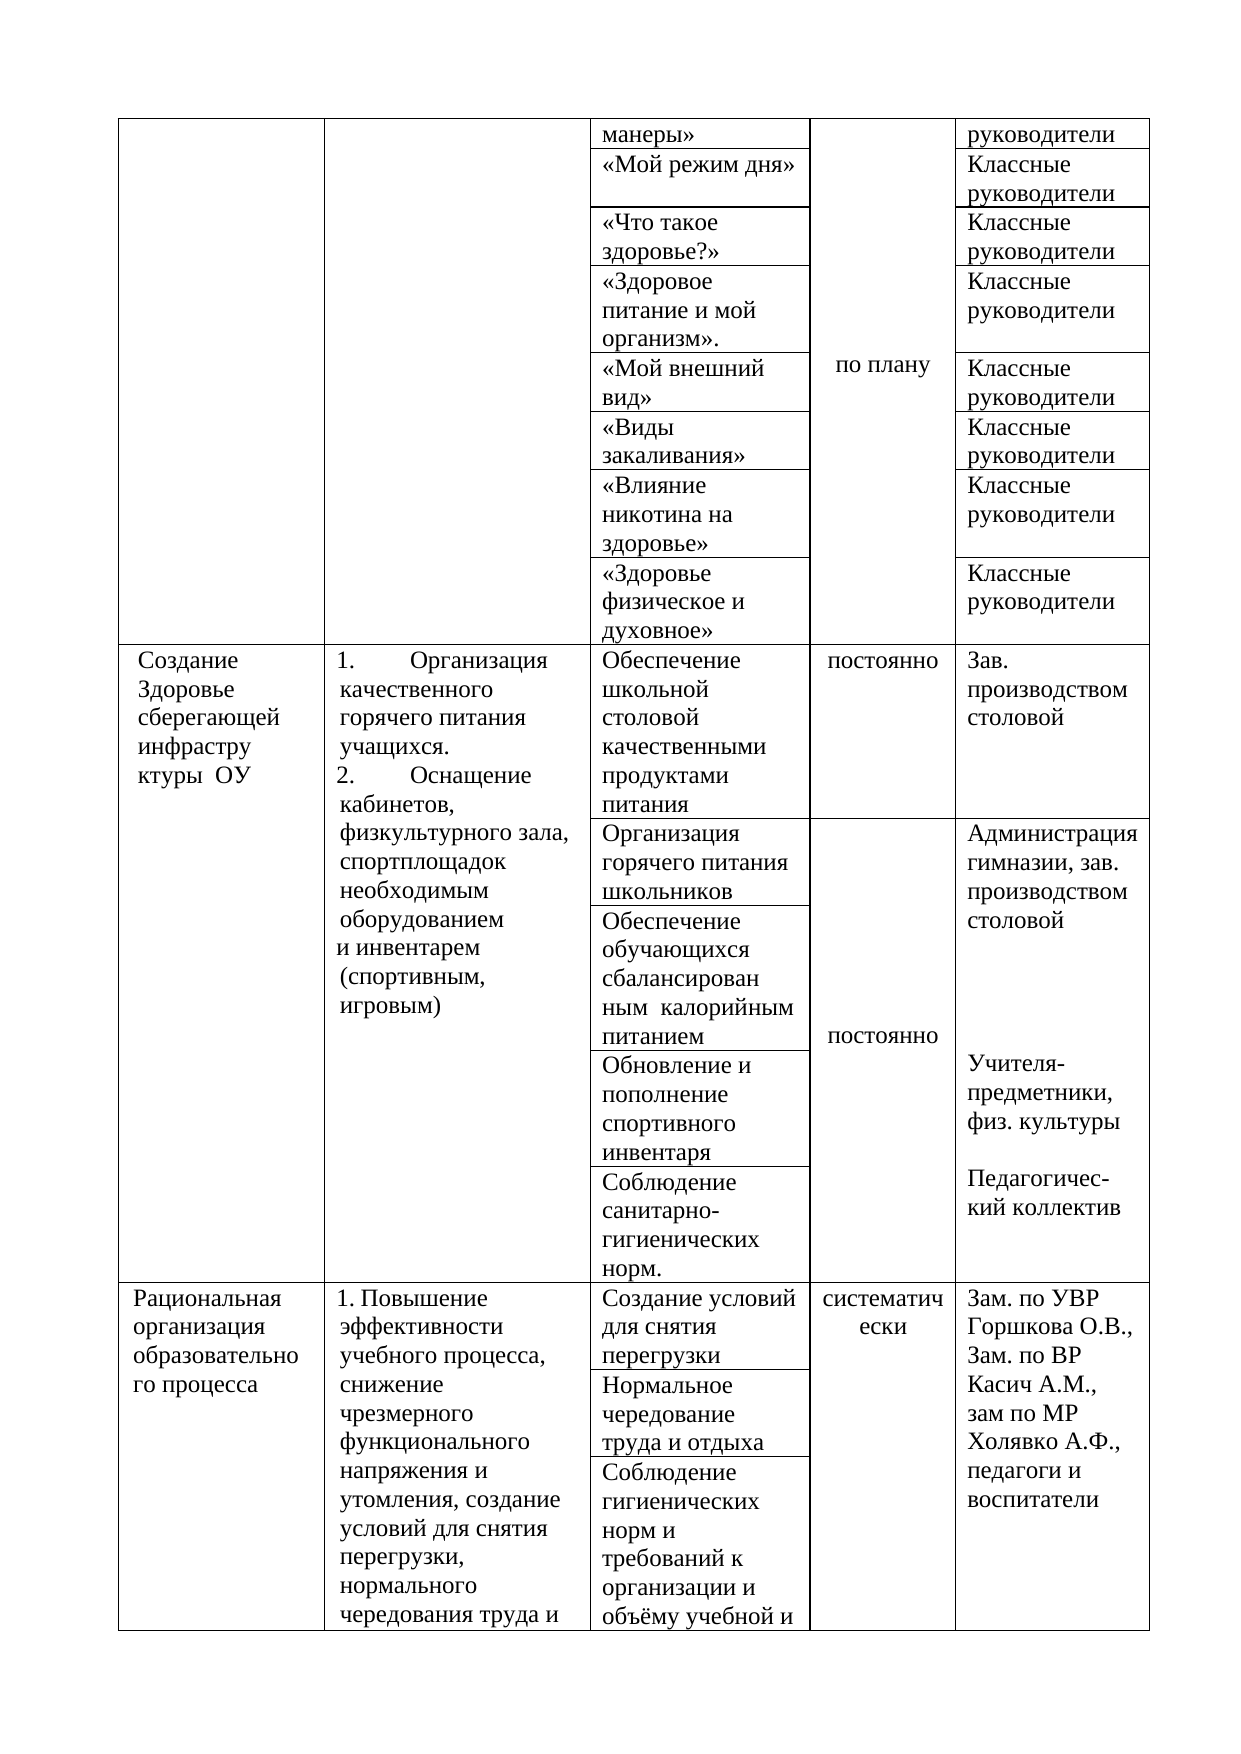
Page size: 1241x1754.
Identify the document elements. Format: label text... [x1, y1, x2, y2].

table_cell Классные руководители [956, 266, 1149, 352]
table_cell Соблюдение санитарно-гигиенических норм. [591, 1167, 809, 1282]
table_cell Обеспечение обучающихся сбалансирован ным калорийным питанием [591, 906, 809, 1049]
table_cell «Мой внешний вид» [591, 353, 809, 411]
table_cell «Влияние никотина на здоровье» [591, 470, 809, 557]
table_cell Классные руководители [956, 149, 1149, 206]
table_cell Повышение эффективности учебного процесса, снижение чрезмерного функционального напряжения и утомления, создание условий для снятия перегрузки, нормального чередования труда и отдыха. 2.Обеспечение возможности обучающихся осуществлять учебную и внеучебную деятельность в соответствии с возрастными и индивидуальными возможностями [325, 1283, 590, 1630]
table_cell Создание условий для снятия перегрузки [591, 1283, 809, 1369]
table_cell Зав. производством столовой [956, 645, 1149, 817]
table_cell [591, 1457, 809, 1630]
table_cell постоянно [811, 819, 955, 1282]
table_cell Классные руководители [956, 558, 1149, 644]
table_cell Классные руководители [956, 470, 1149, 557]
table_cell систематически [811, 1283, 955, 1630]
table_cell Классные руководители [956, 353, 1149, 411]
table_cell «Виды закаливания» [591, 412, 809, 469]
table_cell Классные руководители [956, 412, 1149, 469]
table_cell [956, 119, 1149, 148]
table_cell «Здоровое питание и мой организм». [591, 266, 809, 352]
table_cell постоянно [811, 645, 955, 817]
table_cell Организация горячего питания школьников [591, 819, 809, 905]
table_cell Обновление и пополнение спортивного инвентаря [591, 1051, 809, 1166]
table_cell «Здоровье и манеры» [591, 119, 809, 148]
table_cell Классные руководители [956, 208, 1149, 265]
table_cell «Что такое здоровье?» [591, 208, 809, 265]
table_cell Создание Здоровье сберегающей инфрастру ктуры ОУ [119, 645, 324, 1282]
table_cell Обеспечение школьной столовой качественными продуктами питания [591, 645, 809, 817]
table_cell Администрация гимназии, зав. производством столовой Учителя- предметники, физ. культуры Педагогичес- кий коллектив [956, 819, 1149, 1282]
table_cell Зам. по УВР Горшкова О.В., Зам. по ВР Касич А.М., зам по МР Холявко А.Ф., педагоги и воспитатели [956, 1283, 1149, 1630]
table_cell «Мой режим дня» [591, 149, 809, 206]
table_cell Организация качественного горячего питания учащихся. Оснащение кабинетов, физкультурного зала, спортплощадок необходимым оборудованием и инвентарем (спортивным, игровым) [325, 645, 590, 1282]
table_cell Рациональная организация образовательно го процесса [119, 1283, 324, 1630]
table_cell «Здоровье физическое и духовное» [591, 558, 809, 644]
table_cell Нормальное чередование труда и отдыха [591, 1370, 809, 1456]
